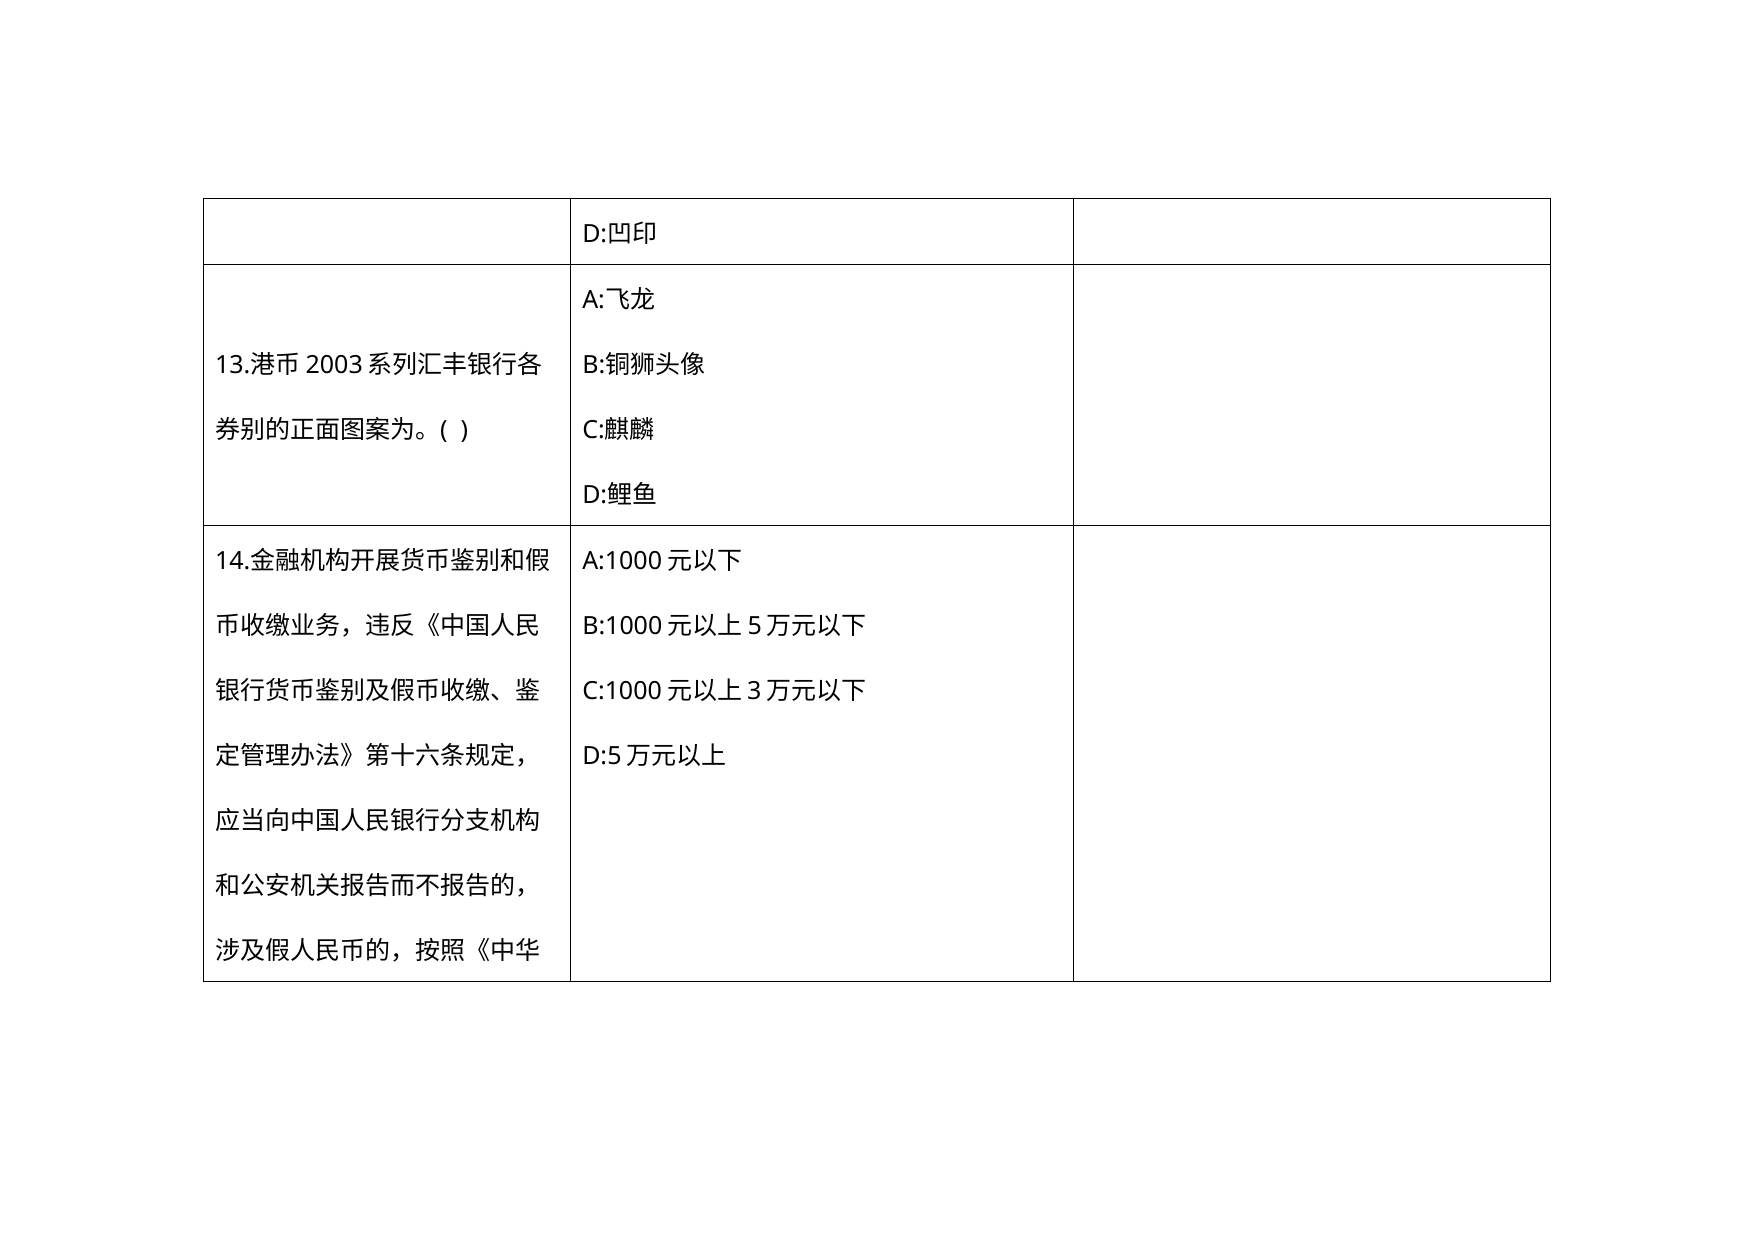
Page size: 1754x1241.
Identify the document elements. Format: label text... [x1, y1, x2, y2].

table_cell [1074, 526, 1550, 981]
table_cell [571, 526, 1073, 981]
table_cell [204, 526, 570, 981]
table_cell [1074, 199, 1550, 264]
table_cell A:飞龙 B:铜狮头像 C:麒麟 D:鲤鱼 [571, 265, 1073, 525]
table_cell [204, 199, 570, 264]
table_cell A:凸印 B:丝印 C:胶印 D:凹印 [571, 199, 1073, 264]
table_cell [1074, 265, 1550, 525]
table_cell 13.港币2003系列汇丰银行各券别的正面图案为。( ) [204, 265, 570, 525]
